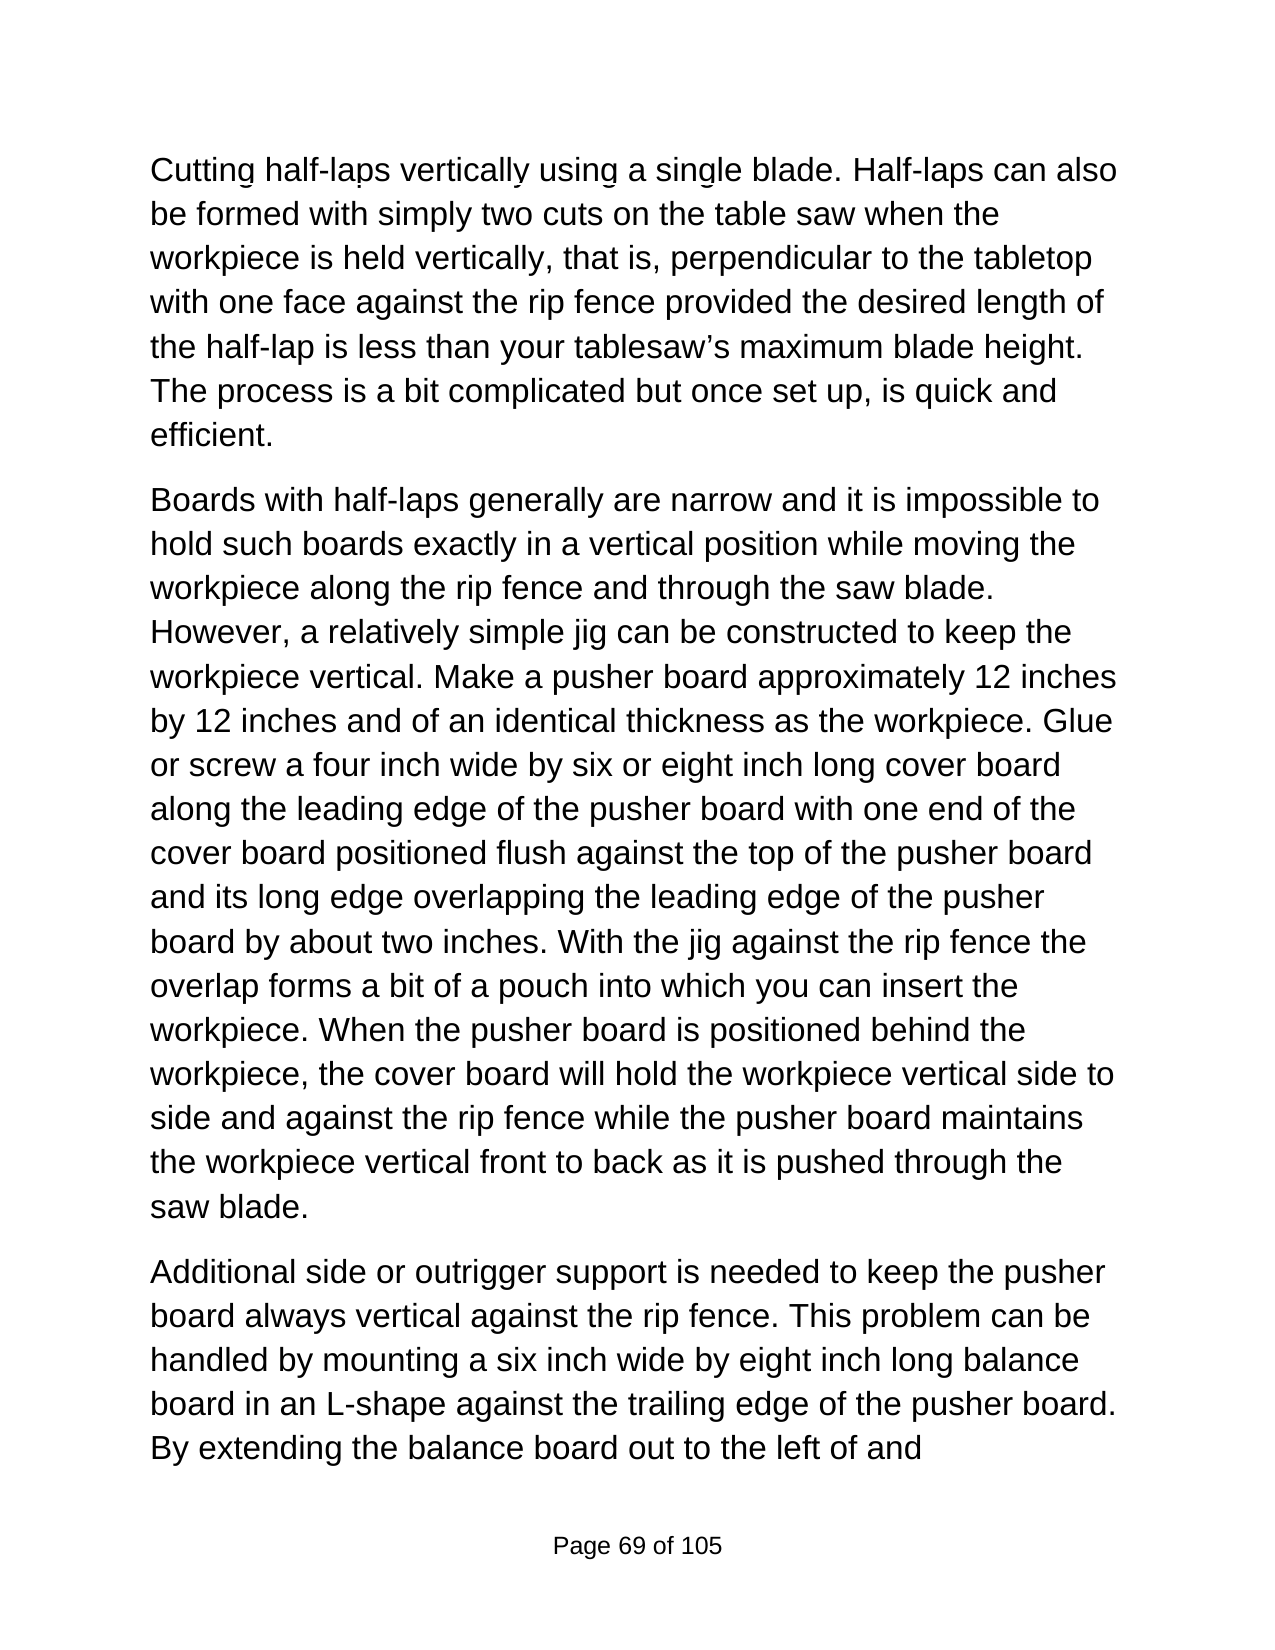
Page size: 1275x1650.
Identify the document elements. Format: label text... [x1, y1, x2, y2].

text Boards with half-laps generally are narrow and it is impossible to hold such boards exactly in a vertical position while moving the workpiece along the rip fence and through the saw blade. However, a relatively simple jig can be constructed to keep the workpiece vertical. Make a pusher board approximately 12 inches by 12 inches and of an identical thickness as the workpiece. Glue or screw a four inch wide by six or eight inch long cover board along the leading edge of the pusher board with one end of the cover board positioned flush against the top of the pusher board and its long edge overlapping the leading edge of the pusher board by about two inches. With the jig against the rip fence the overlap forms a bit of a pouch into which you can insert the workpiece. When the pusher board is positioned behind the workpiece, the cover board will hold the workpiece vertical side to side and against the rip fence while the pusher board maintains the workpiece vertical front to back as it is pushed through the saw blade. [150, 480, 1125, 1225]
text Cutting half-laps vertically using a single blade. Half-laps can also be formed with simply two cuts on the table saw when the workpiece is held vertically, that is, perpendicular to the tabletop with one face against the rip fence provided the desired length of the half-lap is less than your tablesaw’s maximum blade height. The process is a bit complicated but once set up, is quick and efficient. [150, 150, 1125, 453]
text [150, 1252, 1125, 1467]
